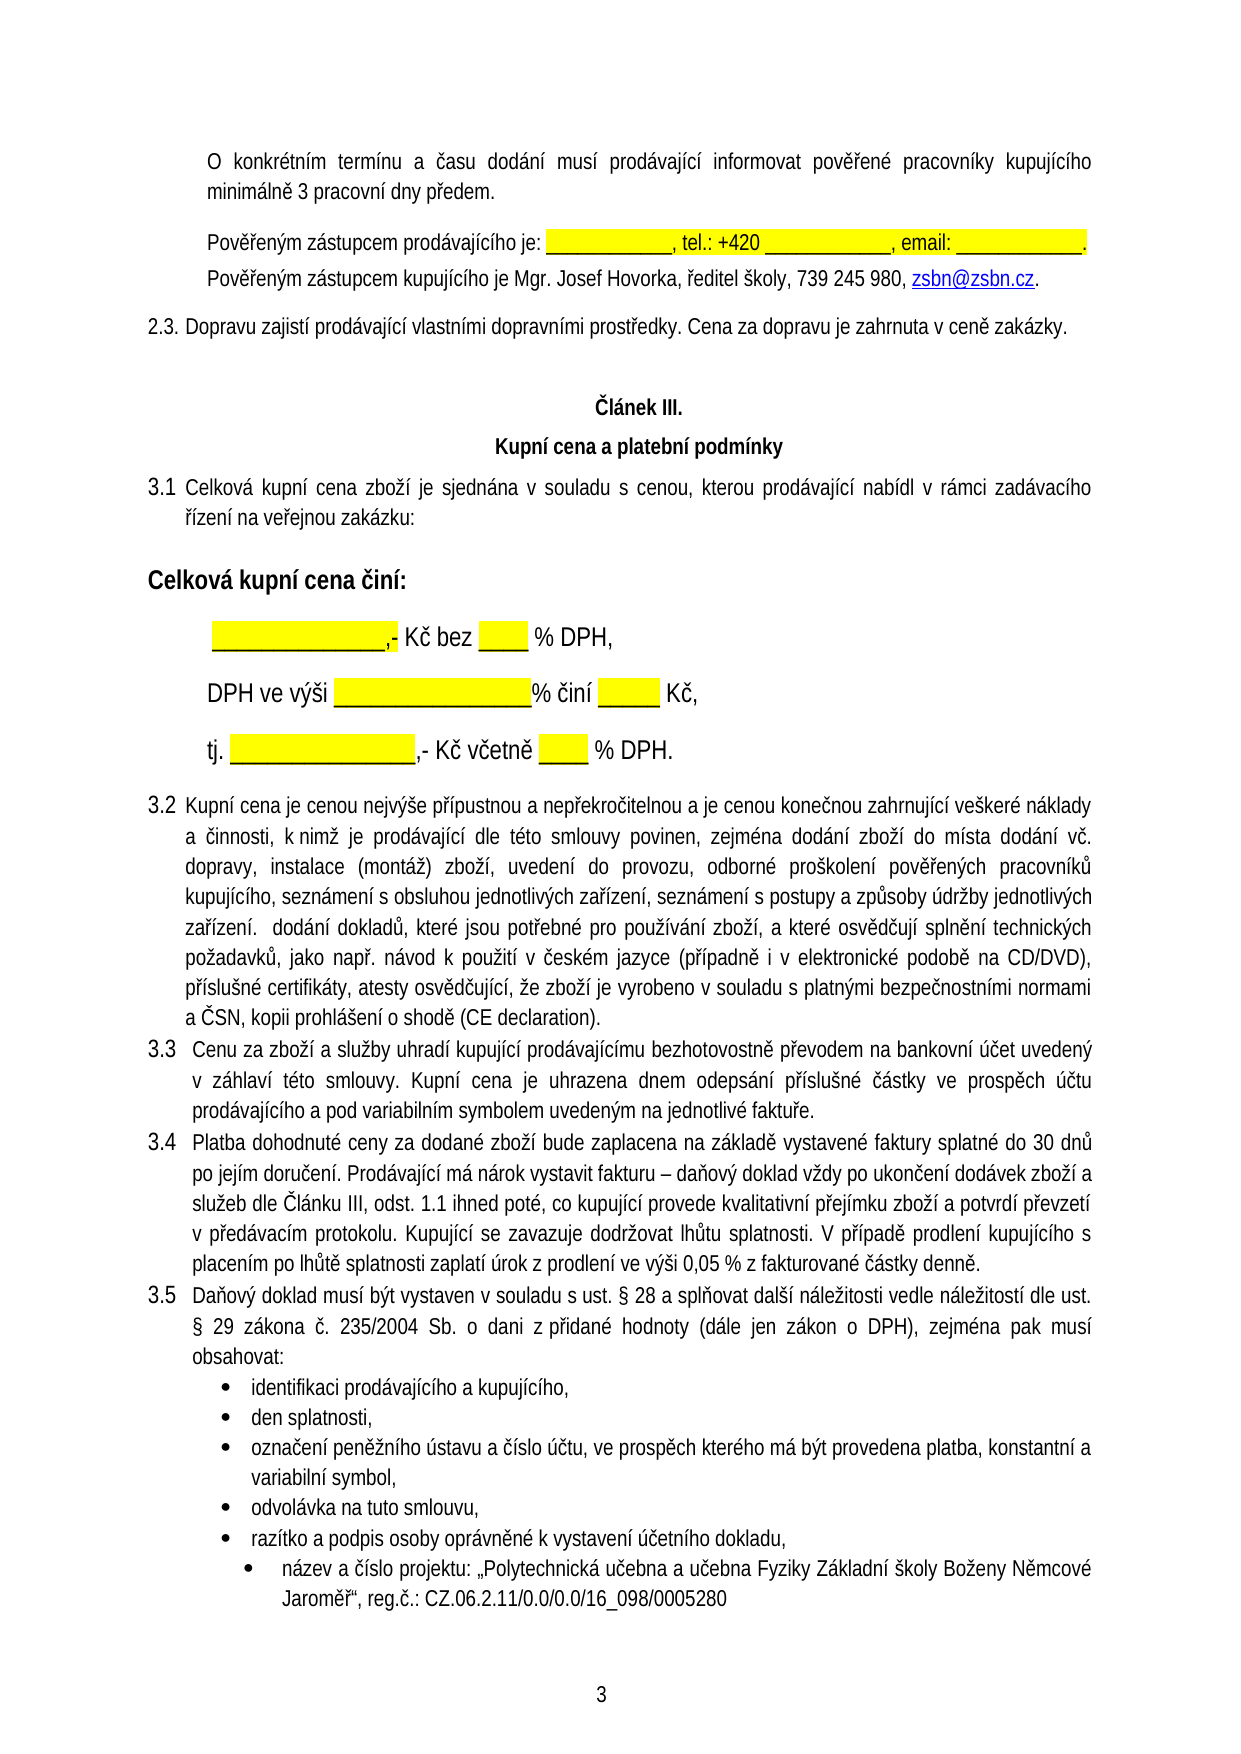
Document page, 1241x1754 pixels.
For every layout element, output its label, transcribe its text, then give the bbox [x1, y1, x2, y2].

list Platba dohodnuté ceny za dodané zboží bude zaplacena na základě vystavené faktury splatné do 30 dnů po jejím doručení. Prodávající má nárok vystavit fakturu – daňový doklad vždy po ukončení dodávek zboží a služeb dle Článku III, odst. 1.1 ihned poté, co kupující provede kvalitativní přejímku zboží a potvrdí převzetí v předávacím protokolu. Kupující se zavazuje dodržovat lhůtu splatnosti. V případě prodlení kupujícího s placením po lhůtě splatnosti zaplatí úrok z prodlení ve výši 0,05 % z fakturované částky denně. [148, 1127, 1092, 1277]
text Pověřeným zástupcem prodávajícího je: ____________, tel.: +420 ____________, email: ____________. [207, 229, 546, 255]
list den splatnosti, [222, 1404, 1092, 1430]
text O konkrétním termínu a času dodání musí prodávající informovat pověřené pracovníky kupujícího minimálně 3 pracovní dny předem. [207, 148, 1092, 204]
list název a číslo projektu: „Polytechnická učebna a učebna Fyziky Základní školy Boženy Němcové Jaroměř“, reg.č.: CZ.06.2.11/0.0/0.0/16_098/0005280 [244, 1555, 1092, 1611]
list Daňový doklad musí být vystaven v souladu s ust. § splňovat další náležitosti vedle náležitostí dle ust. § 29 zákona č. 235/2004 Sb. o dani z přidané hodnoty (dále jen zákon o DPH), zejména pak musí obsahovat: [148, 1281, 1092, 1369]
list razítko a podpis osoby oprávněné k vystavení účetního dokladu, [222, 1524, 1092, 1551]
text tj. _______________,- Kč včetně ____ % DPH. [588, 734, 1092, 765]
list Dopravu zajistí prodávající vlastními dopravními prostředky. Cena za dopravu je zahrnuta v ceně zakázky. [148, 313, 1092, 339]
list Celková kupní cena zboží je sjednána v souladu s cenou, kterou prodávající nabídl v rámci zadávacího řízení na veřejnou zakázku: [148, 472, 1092, 530]
list odvolávka na tuto smlouvu, [222, 1494, 1092, 1521]
text Pověřeným zástupcem kupujícího je Mgr. Josef Hovorka, ředitel školy, 739 245 980, zsbn@zsbn.cz. [207, 265, 1092, 292]
text Článek III. [185, 394, 1092, 420]
text tj. _______________,- Kč včetně ____ % DPH. [415, 734, 539, 765]
list Kupní cena je cenou nejvýše přípustnou a nepřekročitelnou a je cenou konečnou zahrnující veškeré náklady a činnosti, k nimž je prodávající dle této smlouvy povinen, zejména dodání zboží do místa dodání vč. dopravy, instalace (montáž) zboží, uvedení do provozu, odborné proškolení pověřených pracovníků kupujícího, seznámení s obsluhou jednotlivých zařízení, seznámení s postupy a způsoby údržby jednotlivých zařízení. dodání dokladů, které jsou potřebné pro používání zboží, a které osvědčují splnění technických požadavků, jako např. návod k použití v českém jazyce (případně i v elektronické podobě na CD/DVD), příslušné certifikáty, atesty osvědčující, že zboží je vyrobeno v souladu s platnými bezpečnostními normami a ČSN, kopii prohlášení o shodě (CE declaration). [148, 790, 1092, 1030]
text DPH ve výši ________________% činí _____ Kč, [207, 677, 1092, 708]
text ______________,- Kč bez ____ % DPH, [528, 621, 1092, 652]
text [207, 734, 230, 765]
list Celková kupní cena činí: [148, 564, 1092, 596]
list identifikaci prodávajícího a kupujícího, [222, 1373, 1092, 1400]
subtitle Kupní cena a platební podmínky [185, 433, 1092, 459]
text ______________,- Kč bez ____ % DPH, [398, 621, 479, 652]
list označení peněžního ústavu a číslo účtu, ve prospěch kterého má být provedena platba, konstantní a variabilní symbol, [222, 1434, 1092, 1490]
list Cenu za zboží a služby uhradí kupující prodávajícímu bezhotovostně převodem na bankovní účet uvedený v záhlaví této smlouvy. Kupní cena je uhrazena dnem odepsání příslušné částky ve prospěch účtu prodávajícího a pod variabilním symbolem uvedeným na jednotlivé faktuře. [148, 1034, 1092, 1123]
